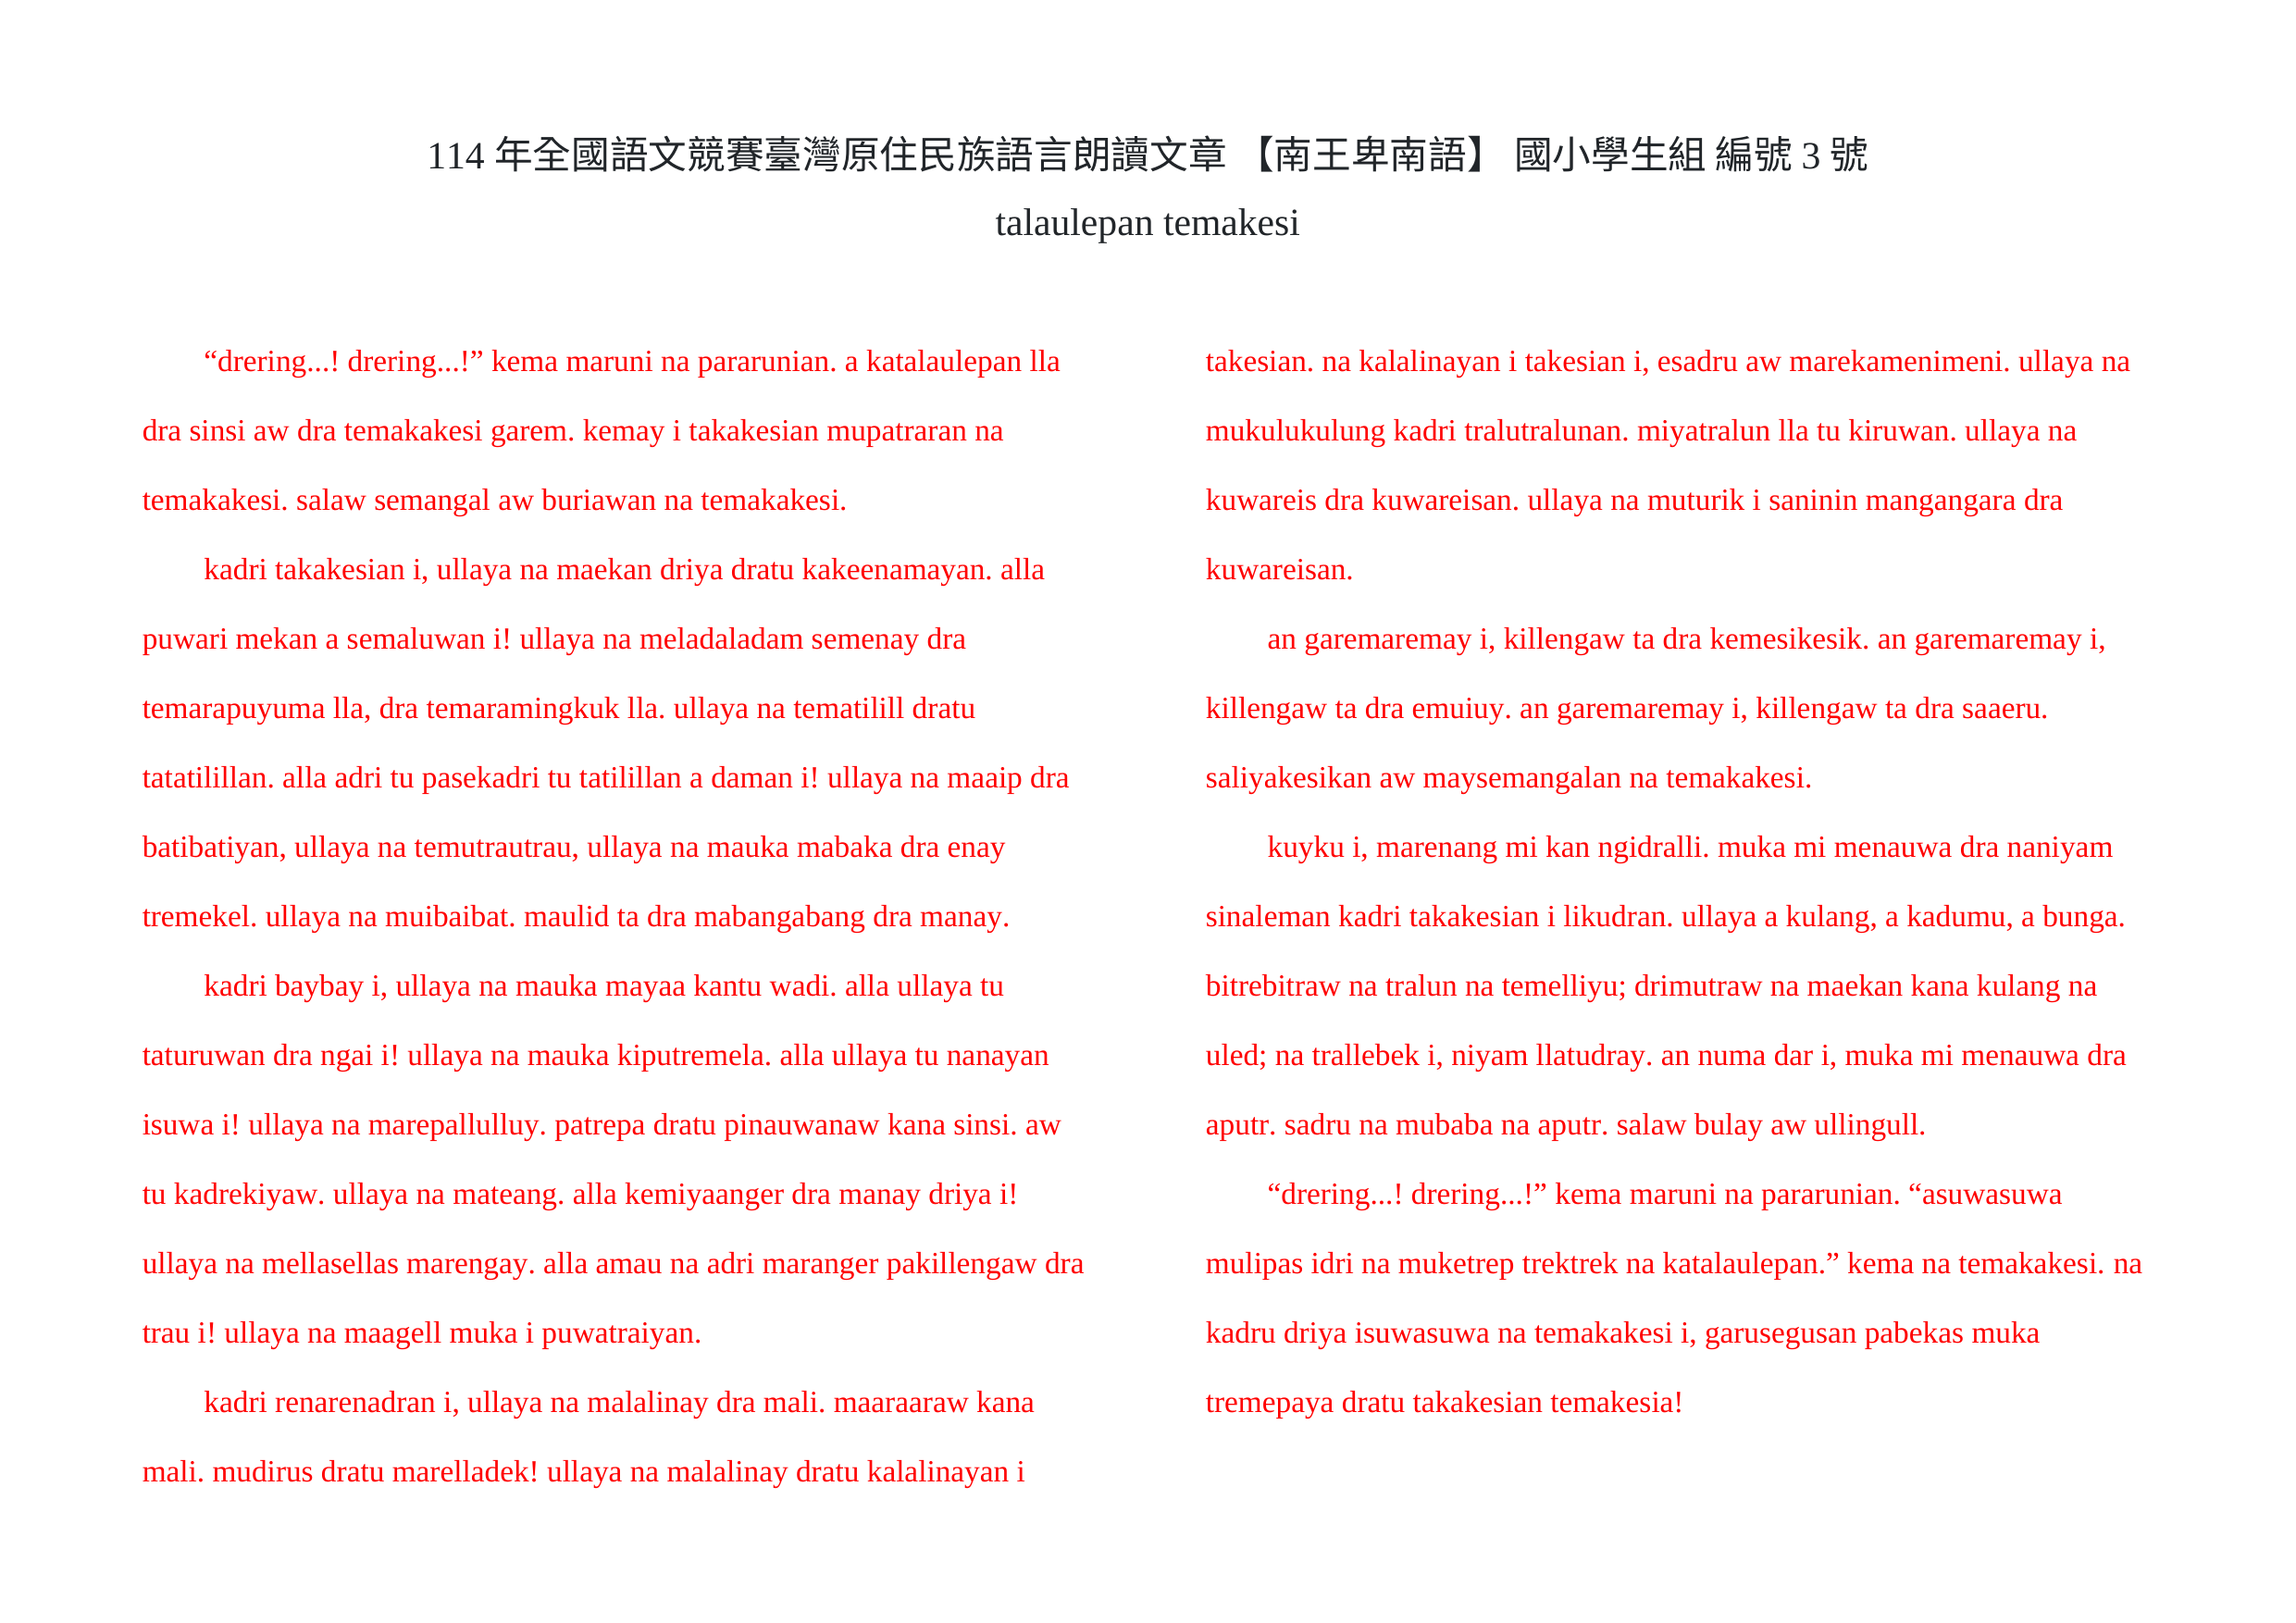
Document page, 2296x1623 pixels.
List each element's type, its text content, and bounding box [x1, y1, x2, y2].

text kadri takakesian i, ullaya na maekan driya dratu kakeenamayan. alla puwari mekan a semaluwan i! ullaya na meladaladam semenay dra temarapuyuma lla, dra temaramingkuk lla. ullaya na tematilill dratu tatatilillan. alla adri tu pasekadri tu tatilillan a daman i! ullaya na maaip dra batibatiyan, ullaya na temutrautrau, ullaya na mauka mabaka dra enay tremekel. ullaya na muibaibat. maulid ta dra mabangabang dra manay. [142, 534, 1090, 950]
text an garemaremay i, killengaw ta dra kemesikesik. an garemaremay i, killengaw ta dra emuiuy. an garemaremay i, killengaw ta dra saaeru. saliyakesikan aw maysemangalan na temakakesi. [1206, 603, 2153, 812]
text kadri renarenadran i, ullaya na malalinay dra mali. maaraaraw kana mali. mudirus dratu marelladek! ullaya na malalinay dratu kalalinayan i takesian. na kalalinayan i takesian i, esadru aw marekamenimeni. ullaya na mukulukulung kadri tralutralunan. miyatralun lla tu kiruwan. ullaya na kuwareis dra kuwareisan. ullaya na muturik i saninin mangangara dra kuwareisan. [142, 1367, 1090, 1505]
text “drering...! drering...!” kema maruni na pararunian. a katalaulepan lla dra sinsi aw dra temakakesi garem. kemay i takakesian mupatraran na temakakesi. salaw semangal aw buriawan na temakakesi. [142, 326, 1090, 534]
text kadri renarenadran i, ullaya na malalinay dra mali. maaraaraw kana mali. mudirus dratu marelladek! ullaya na malalinay dratu kalalinayan i takesian. na kalalinayan i takesian i, esadru aw marekamenimeni. ullaya na mukulukulung kadri tralutralunan. miyatralun lla tu kiruwan. ullaya na kuwareis dra kuwareisan. ullaya na muturik i saninin mangangara dra kuwareisan. [1206, 326, 2153, 603]
text talaulepan temakesi [142, 187, 2153, 256]
text kadri baybay i, ullaya na mauka mayaa kantu wadi. alla ullaya tu taturuwan dra ngai i! ullaya na mauka kiputremela. alla ullaya tu nanayan isuwa i! ullaya na marepallulluy. patrepa dratu pinauwanaw kana sinsi. aw tu kadrekiyaw. ullaya na mateang. alla kemiyaanger dra manay driya i! ullaya na mellasellas marengay. alla amau na adri maranger pakillengaw dra trau i! ullaya na maagell muka i puwatraiyan. [142, 950, 1090, 1367]
text 114 年全國語文競賽臺灣原住民族語言朗讀文章 【南王卑南語】 國小學生組 編號 3 號 [142, 118, 2153, 187]
text “drering...! drering...!” kema maruni na pararunian. “asuwasuwa mulipas idri na muketrep trektrek na katalaulepan.” kema na temakakesi. na kadru driya isuwasuwa na temakakesi i, garusegusan pabekas muka tremepaya dratu takakesian temakesia! [1206, 1158, 2153, 1436]
text kuyku i, marenang mi kan ngidralli. muka mi menauwa dra naniyam sinaleman kadri takakesian i likudran. ullaya a kulang, a kadumu, a bunga. bitrebitraw na tralun na temelliyu; drimutraw na maekan kana kulang na uled; na trallebek i, niyam llatudray. an numa dar i, muka mi menauwa dra aputr. sadru na mubaba na aputr. salaw bulay aw ullingull. [1206, 812, 2153, 1158]
